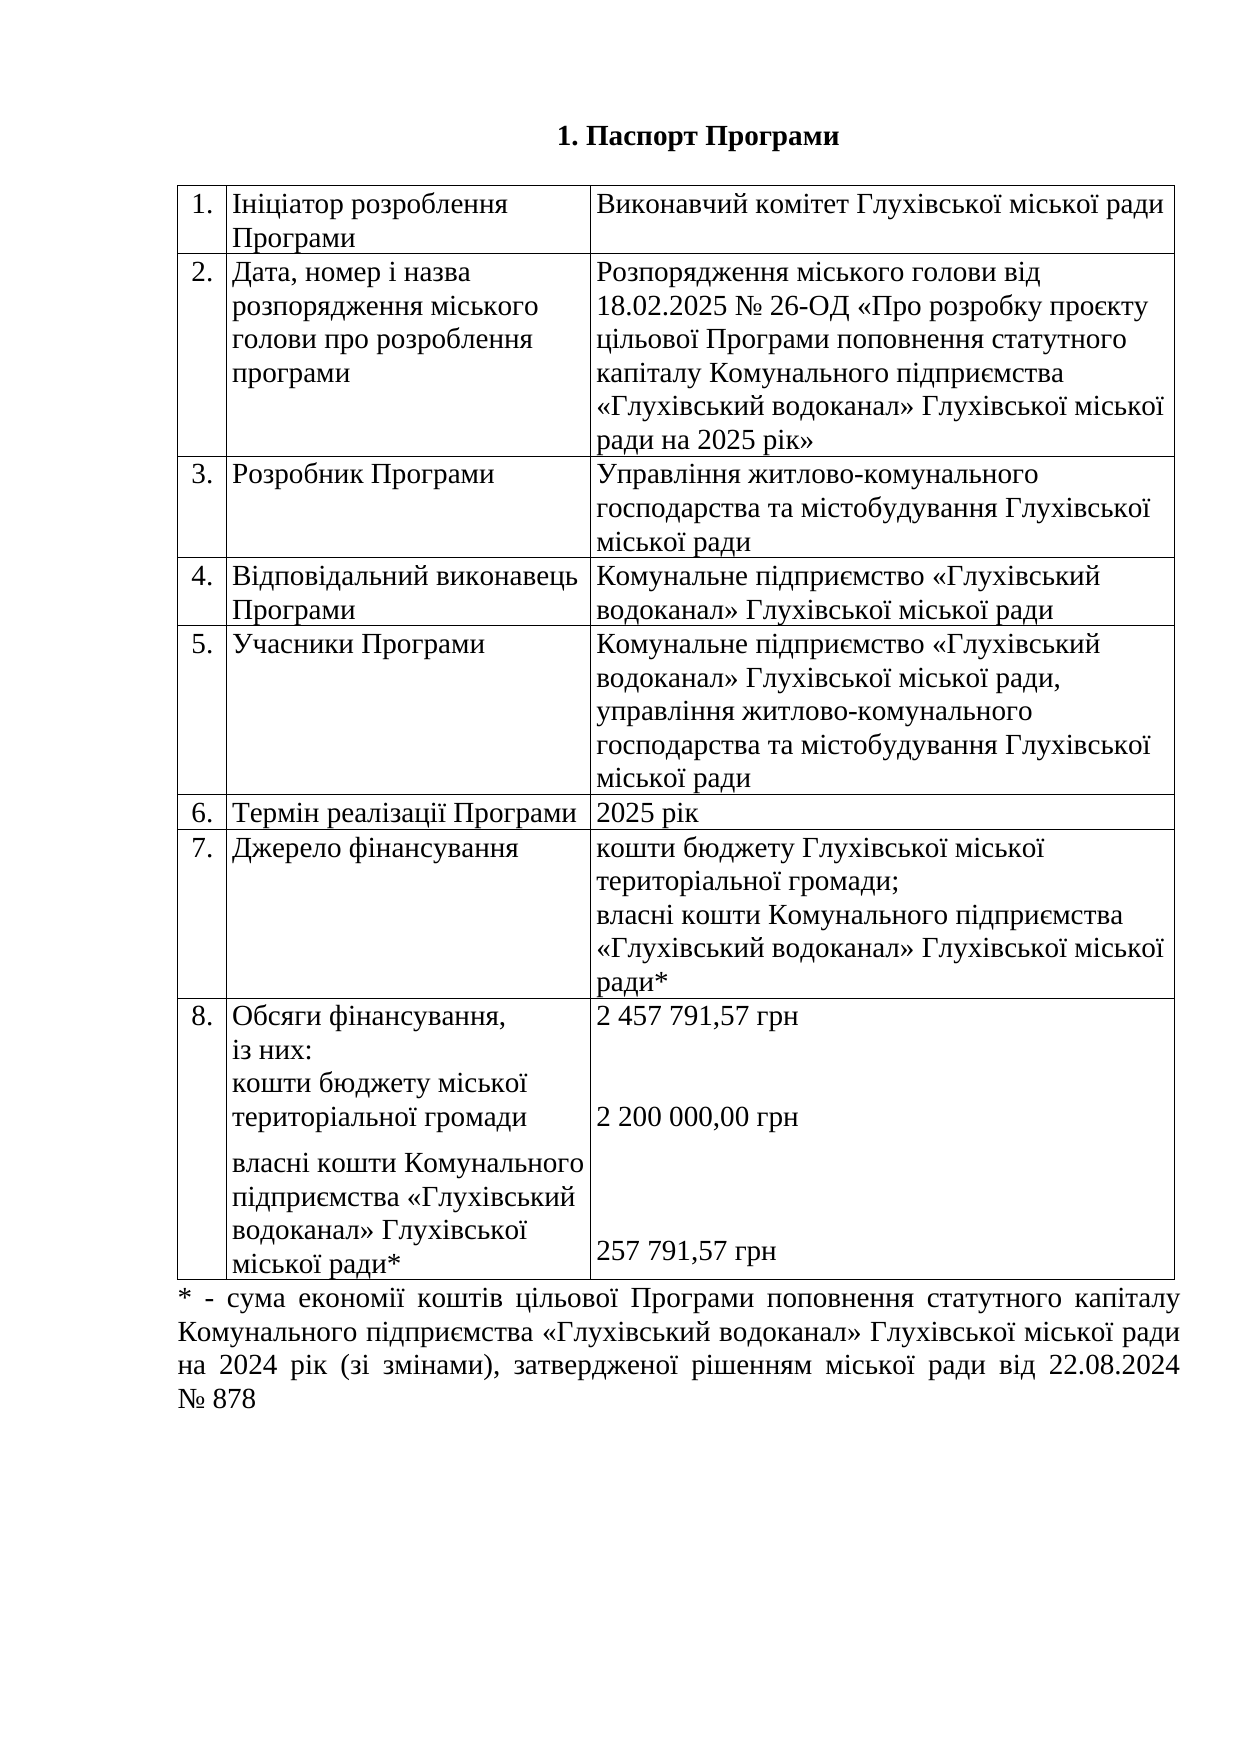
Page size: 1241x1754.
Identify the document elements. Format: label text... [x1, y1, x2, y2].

table_cell Комунальне підприємство «Глухівський водоканал» Глухівської міської ради [591, 558, 1174, 625]
table_cell Джерело фінансування [227, 830, 590, 997]
table_header Ініціатор розроблення Програми [227, 186, 590, 253]
table_cell 8. [178, 999, 226, 1279]
table_cell 3. [178, 457, 226, 557]
table_cell 5. [178, 626, 226, 794]
table_cell 7. [178, 830, 226, 997]
text * - сума економії коштів цільової Програми поповнення статутного капіталу Комунального підприємства «Глухівський водоканал» Глухівської міської ради на 2024 рік (зі змінами), затвердженої рішенням міської ради від 22.08.2024 № 878 [177, 1280, 1181, 1414]
table_header 1. [178, 186, 226, 253]
table_cell кошти бюджету Глухівської міської територіальної громади; власні кошти Комунального підприємства «Глухівський водоканал» Глухівської міської ради* [591, 830, 1174, 997]
table_cell 2. [178, 254, 226, 456]
table_cell Управління житлово-комунального господарства та містобудування Глухівської міської ради [591, 457, 1174, 557]
table_header Виконавчий комітет Глухівської міської ради [591, 186, 1174, 253]
table_cell Розробник Програми [227, 457, 590, 557]
table_cell 4. [178, 558, 226, 625]
table_cell Розпорядження міського голови від 18.02.2025 № 26-ОД «Про розробку проєкту цільової Програми поповнення статутного капіталу Комунального підприємства «Глухівський водоканал» Глухівської міської ради на 2025 рік» [591, 254, 1174, 456]
table_cell Термін реалізації Програми [227, 795, 590, 829]
table_cell Дата, номер і назва розпорядження міського голови про розроблення програми [227, 254, 590, 456]
table_cell Комунальне підприємство «Глухівський водоканал» Глухівської міської ради, управління житлово-комунального господарства та містобудування Глухівської міської ради [591, 626, 1174, 794]
text 1. Паспорт Програми [215, 118, 1181, 152]
table_cell Обсяги фінансування, із них: кошти бюджету міської територіальної громади власні кошти Комунального підприємства «Глухівський водоканал» Глухівської міської ради* [227, 999, 590, 1279]
table_cell Учасники Програми [227, 626, 590, 794]
table_cell 2025 рік [591, 795, 1174, 829]
table_cell Відповідальний виконавець Програми [227, 558, 590, 625]
table_cell 2 457 791,57 грн 2 200 000,00 грн 257 791,57 грн [591, 999, 1174, 1279]
table_cell 6. [178, 795, 226, 829]
